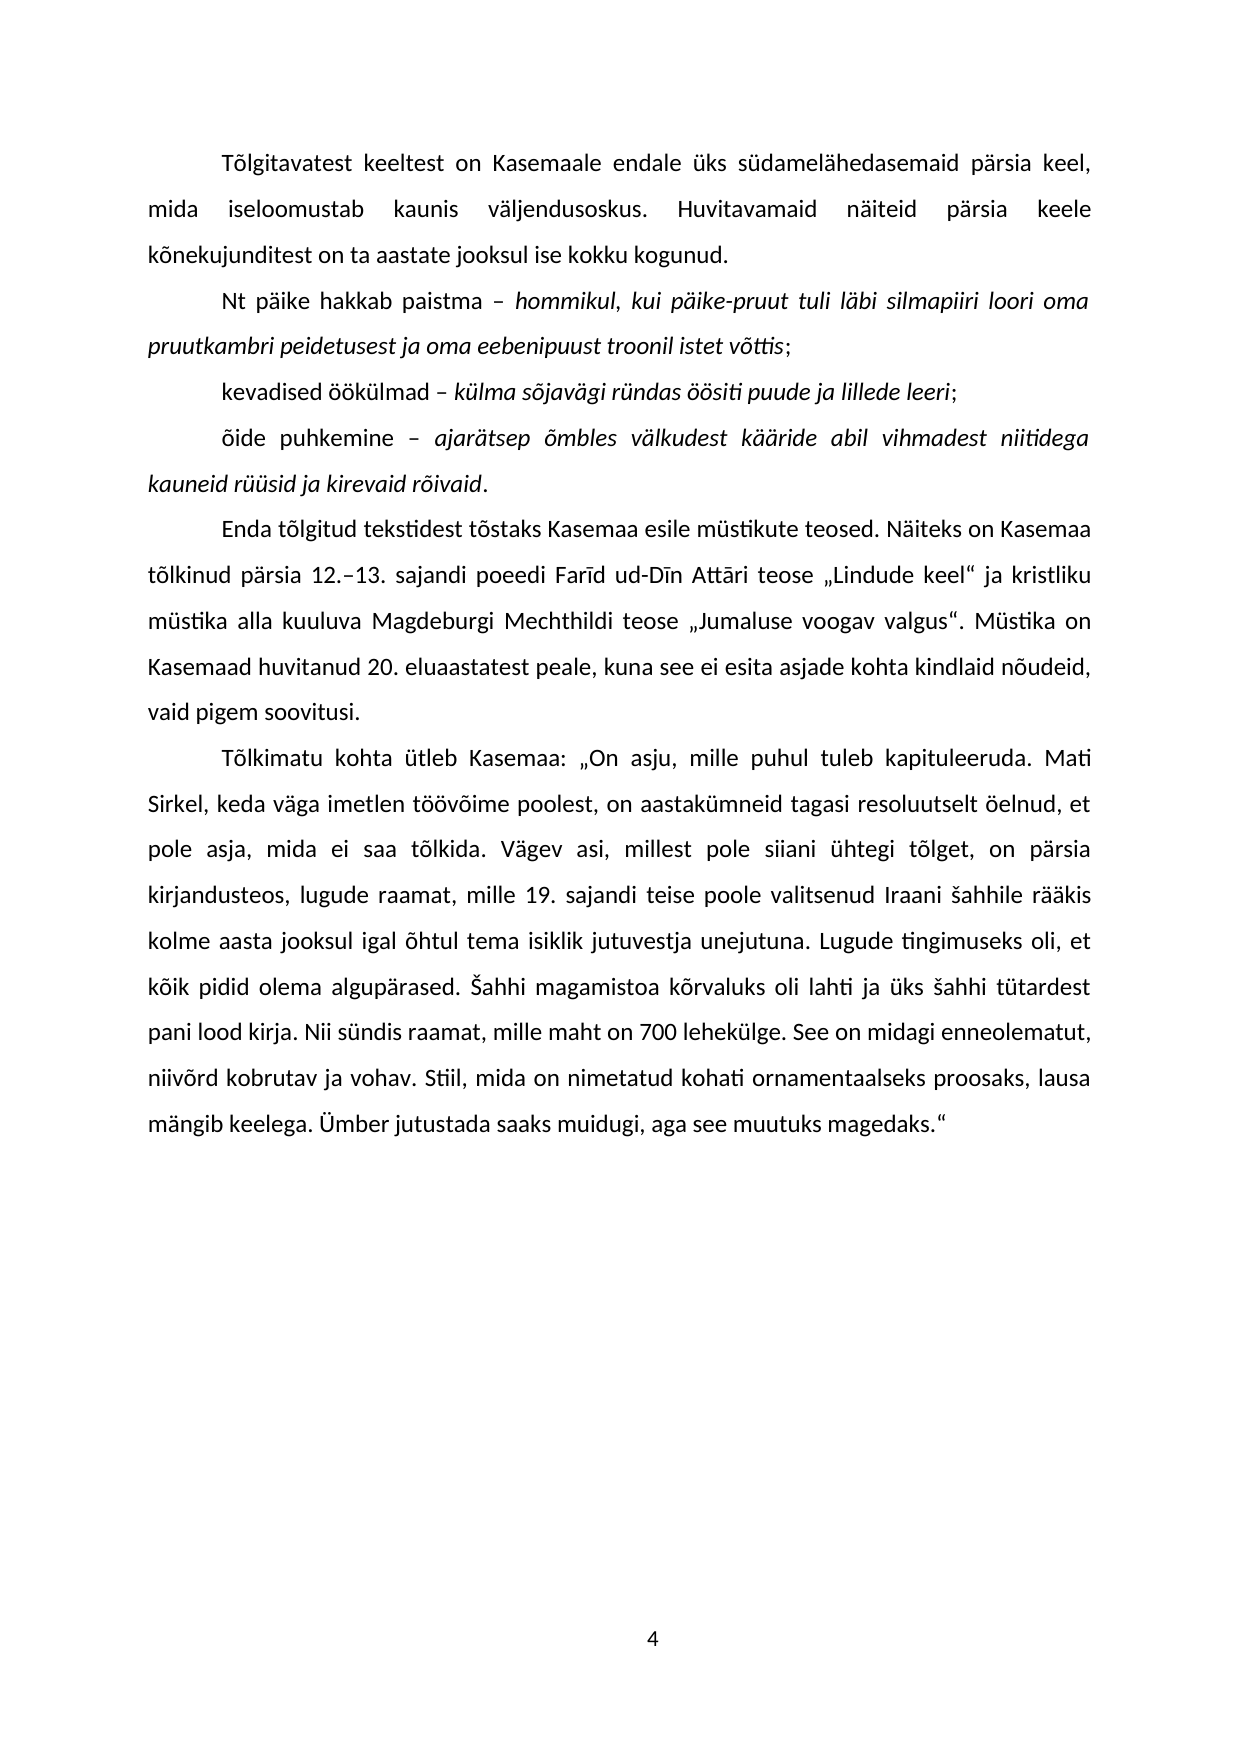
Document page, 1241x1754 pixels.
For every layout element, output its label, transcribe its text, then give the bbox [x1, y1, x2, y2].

text õide puhkemine – ajarätsep õmbles välkudest kääride abil vihmadest niitidega kauneid rüüsid ja kirevaid rõivaid. [148, 422, 1093, 498]
text Tõlgitavatest keeltest on Kasemaale endale üks südamelähedasemaid pärsia keel, mida iseloomustab kaunis väljendusoskus. Huvitavamaid näiteid pärsia keele kõnekujunditest on ta aastate jooksul ise kokku kogunud. [148, 148, 1093, 269]
text kevadised öökülmad – külma sõjavägi ründas öösiti puude ja lillede leeri; [148, 376, 1093, 407]
text Tõlkimatu kohta ütleb Kasemaa: „On asju, mille puhul tuleb kapituleeruda. Mati Sirkel, keda väga imetlen töövõime poolest, on aastakümneid tagasi resoluutselt öelnud, et pole asja, mida ei saa tõlkida. Vägev asi, millest pole siiani ühtegi tõlget, on pärsia kirjandusteos, lugude raamat, mille 19. sajandi teise poole valitsenud Iraani šahhile rääkis kolme aasta jooksul igal õhtul tema isiklik jutuvestja unejutuna. Lugude tingimuseks oli, et kõik pidid olema algupärased. Šahhi magamistoa kõrvaluks oli lahti ja üks šahhi tütardest pani lood kirja. Nii sündis raamat, mille maht on 700 lehekülge. See on midagi enneolematut, niivõrd kobrutav ja vohav. Stiil, mida on nimetatud kohati ornamentaalseks proosaks, lausa mängib keelega. Ümber jutustada saaks muidugi, aga see muutuks magedaks.“ [148, 742, 1093, 1138]
text Nt päike hakkab paistma – hommikul, kui päike-pruut tuli läbi silmapiiri loori oma pruutkambri peidetusest ja oma eebenipuust troonil istet võttis; [148, 285, 1093, 361]
text Enda tõlgitud tekstidest tõstaks Kasemaa esile müstikute teosed. Näiteks on Kasemaa tõlkinud pärsia 12.–13. sajandi poeedi Farīd ud-Dīn Attāri teose „Lindude keel“ ja kristliku müstika alla kuuluva Magdeburgi Mechthildi teose „Jumaluse voogav valgus“. Müstika on Kasemaad huvitanud 20. eluaastatest peale, kuna see ei esita asjade kohta kindlaid nõudeid, vaid pigem soovitusi. [148, 513, 1093, 727]
